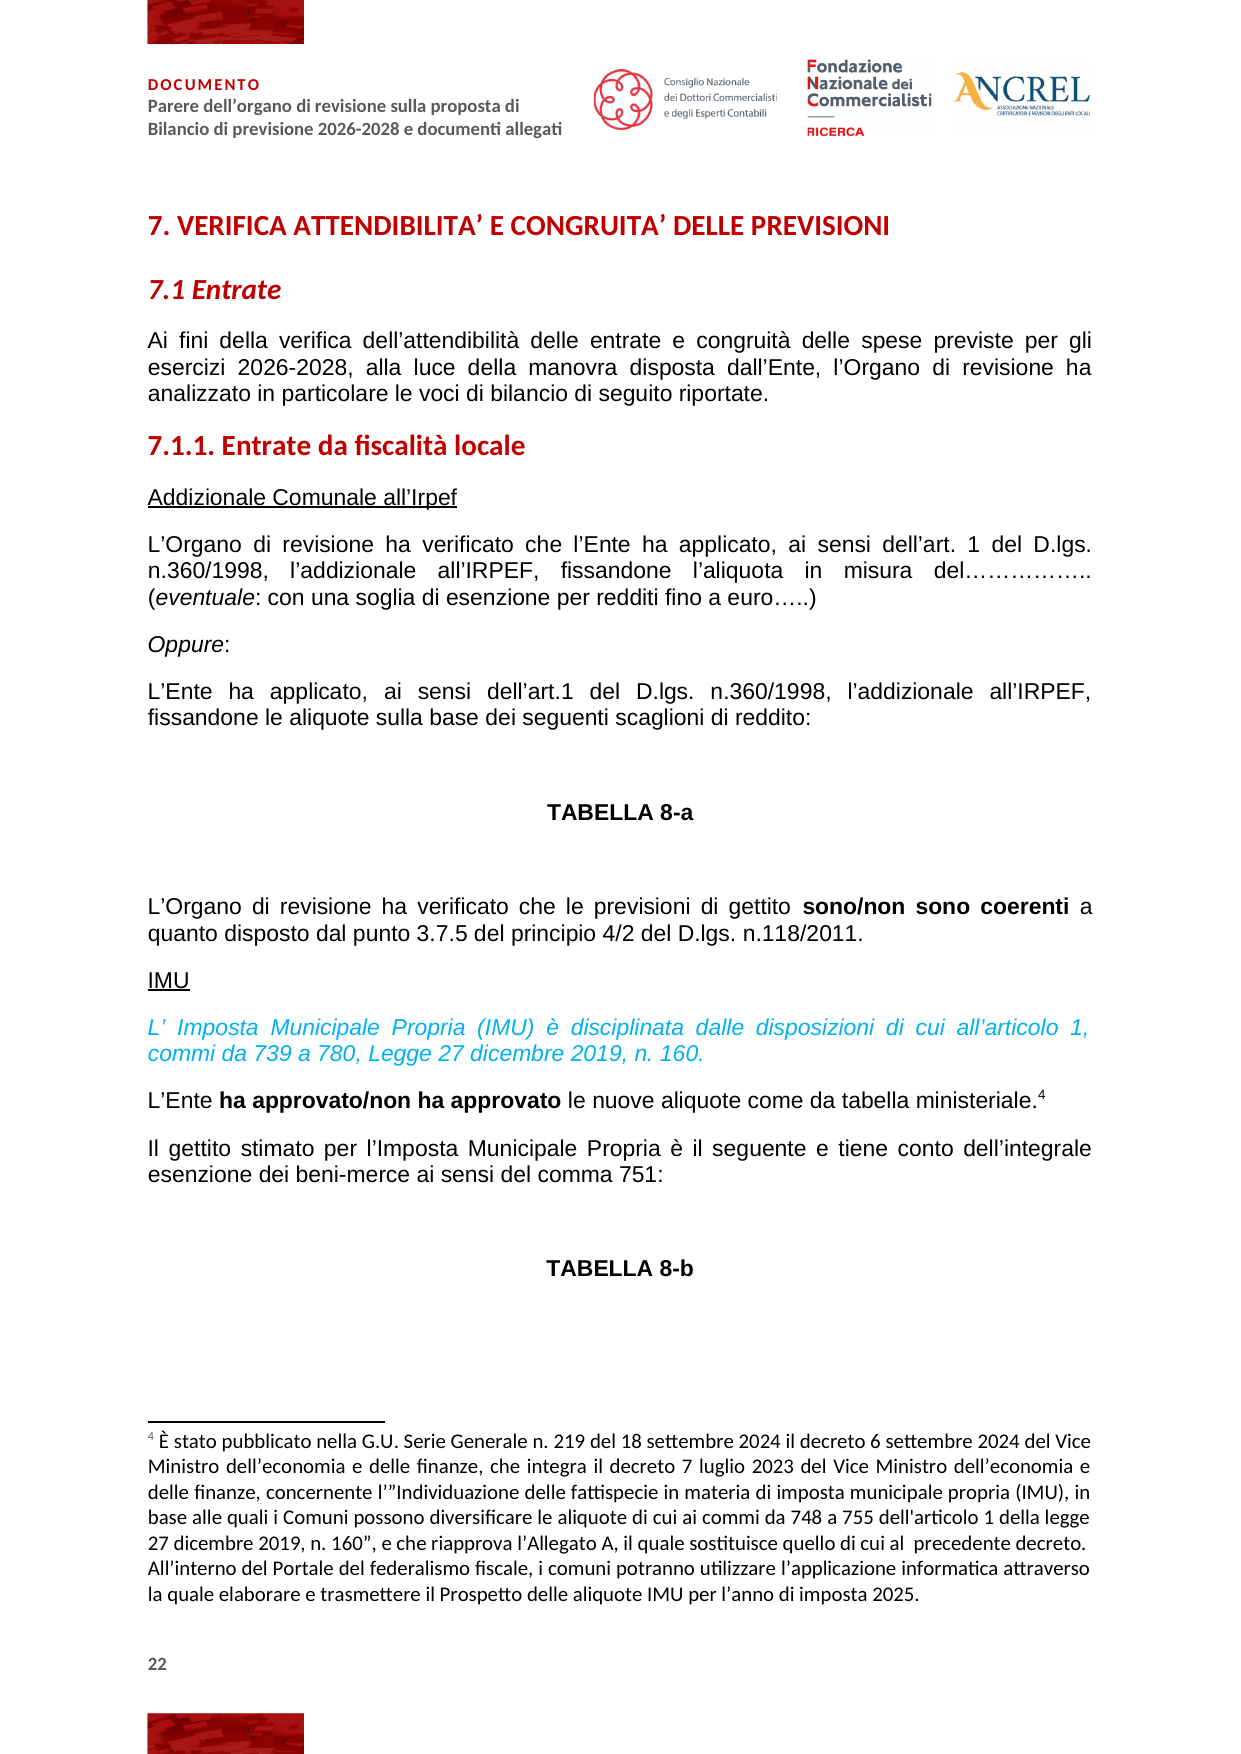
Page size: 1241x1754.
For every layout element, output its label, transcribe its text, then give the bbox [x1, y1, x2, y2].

subtitle 7. VERIFICA ATTENDIBILITA’ E CONGRUITA’ DELLE PREVISIONI [148, 207, 1092, 242]
text 7.1 Entrate [148, 271, 1092, 307]
text L’Ente ha applicato, ai sensi dell’art.1 del D.lgs. n.360/1998, l’addizionale all’IRPEF, fissandone le aliquote sulla base dei seguenti scaglioni di reddito: [147, 678, 1092, 731]
picture [593, 69, 777, 130]
text L’Ente ha approvato/non ha approvato le nuove aliquote come da tabella ministeriale. [147, 1087, 1092, 1114]
text L’Organo di revisione ha verificato che le previsioni di gettito sono/non sono coerenti a quanto disposto dal punto 3.7.5 del principio 4/2 del D.lgs. n.118/2011. [147, 893, 1092, 946]
text 7.1.1. Entrate da fiscalità locale [147, 427, 1092, 463]
text Il gettito stimato per l’Imposta Municipale Propria è il seguente e tiene conto dell’integrale esenzione dei beni-merce ai sensi del comma 751: [147, 1134, 1092, 1187]
text TABELLA 8-a [147, 799, 1092, 825]
picture [951, 62, 1094, 131]
picture [148, 1714, 304, 1754]
text Ai fini della verifica dell’attendibilità delle entrate e congruità delle spese previste per gli esercizi 2026-2028, alla luce della manovra disposta dall’Ente, l’Organo di revisione ha analizzato in particolare le voci di bilancio di seguito riportate. [147, 327, 1092, 406]
text L’Organo di revisione ha verificato che l’Ente ha applicato, ai sensi dell’art. 1 del D.lgs. n.360/1998, l’addizionale all’IRPEF, fissandone l’aliquota in misura del…………….. (eventuale: con una soglia di esenzione per redditi fino a euro…..) [147, 531, 1092, 610]
text IMU [147, 967, 1092, 993]
text Oppure: [147, 631, 1092, 657]
text TABELLA 8-b [147, 1255, 1092, 1282]
picture [148, 0, 304, 44]
text Addizionale Comunale all’Irpef [147, 484, 1092, 510]
text L’ Imposta Municipale Propria (IMU) è disciplinata dalle disposizioni di cui all’articolo 1, commi da 739 a 780, Legge 27 dicembre 2019, n. 160. [147, 1014, 1092, 1067]
picture [807, 59, 932, 136]
